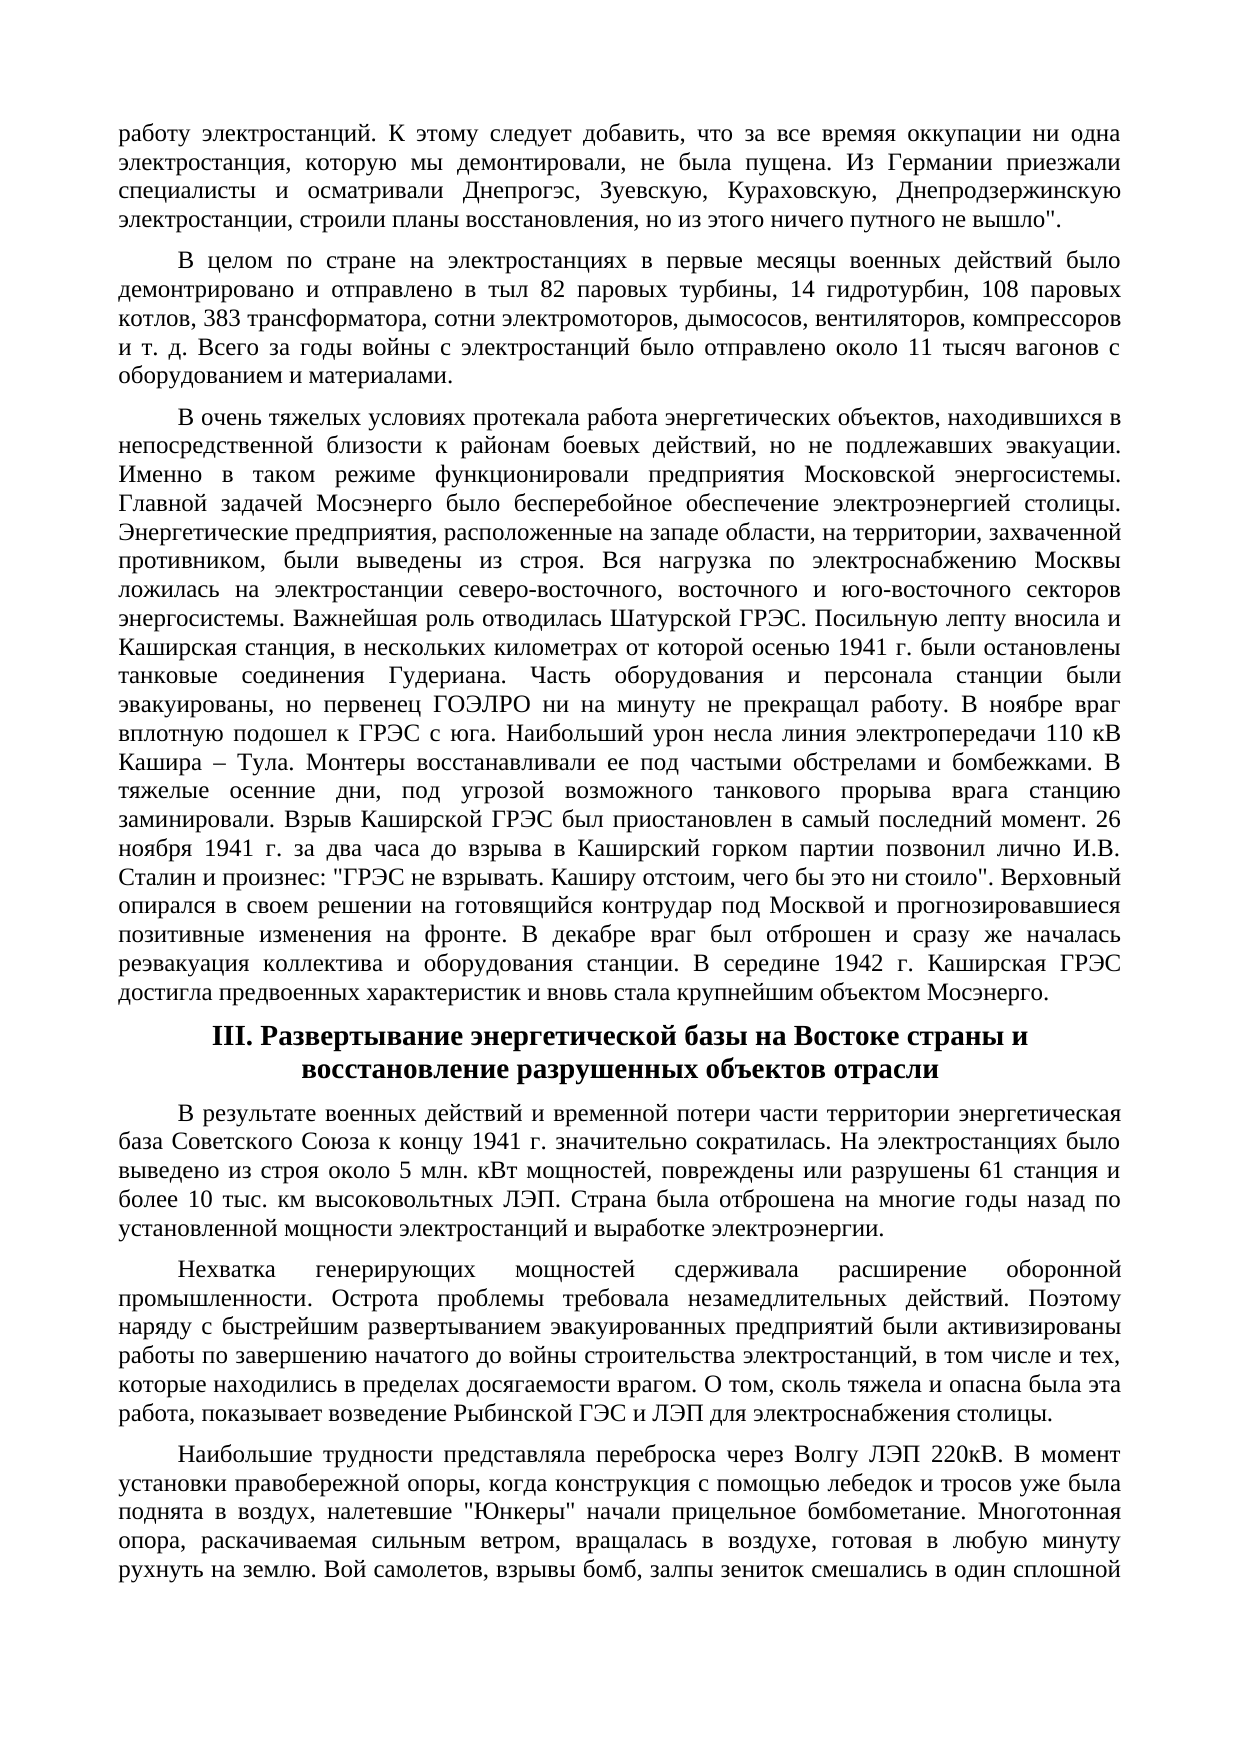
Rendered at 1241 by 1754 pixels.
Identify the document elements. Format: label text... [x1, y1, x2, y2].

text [118, 118, 1122, 233]
text Нехватка генерирующих мощностей сдерживала расширение оборонной промышленности. Острота проблемы требовала незамедлительных действий. Поэтому наряду с быстрейшим развертыванием эвакуированных предприятий были активизированы работы по завершению начатого до войны строительства электростанций, в том числе и тех, которые находились в пределах досягаемости врагом. О том, сколь тяжела и опасна была эта работа, показывает возведение Рыбинской ГЭС и ЛЭП для электроснабжения столицы. [118, 1254, 1122, 1426]
text В результате военных действий и временной потери части территории энергетическая база Советского Союза к концу 1941 г. значительно сократилась. На электростанциях было выведено из строя около 5 млн. кВт мощностей, повреждены или разрушены 61 станция и более 10 тыс. км высоковольтных ЛЭП. Страна была отброшена на многие годы назад по установленной мощности электростанций и выработке электроэнергии. [118, 1098, 1122, 1241]
text В очень тяжелых условиях протекала работа энергетических объектов, находившихся в непосредственной близости к районам боевых действий, но не подлежавших эвакуации. Именно в таком режиме функционировали предприятия Московской энергосистемы. Главной задачей Мосэнерго было бесперебойное обеспечение электроэнергией столицы. Энергетические предприятия, расположенные на западе области, на территории, захваченной противником, были выведены из строя. Вся нагрузка по электроснабжению Москвы ложилась на электростанции северо-восточного, восточного и юго-восточного секторов энергосистемы. Важнейшая роль отводилась Шатурской ГРЭС. Посильную лепту вносила и Каширская станция, в нескольких километрах от которой осенью 1941 г. были остановлены танковые соединения Гудериана. Часть оборудования и персонала станции были эвакуированы, но первенец ГОЭЛРО ни на минуту не прекращал работу. В ноябре враг вплотную подошел к ГРЭС с юга. Наибольший урон несла линия электропередачи 110 кВ Кашира – Тула. Монтеры восстанавливали ее под частыми обстрелами и бомбежками. В тяжелые осенние дни, под угрозой возможного танкового прорыва врага станцию заминировали. Взрыв Каширской ГРЭС был приостановлен в самый последний момент. 26 ноября 1941 г. за два часа до взрыва в Каширский горком партии позвонил лично И.В. Сталин и произнес: "ГРЭС не взрывать. Каширу отстоим, чего бы это ни стоило". Верховный опирался в своем решении на готовящийся контрудар под Москвой и прогнозировавшиеся позитивные изменения на фронте. В декабре враг был отброшен и сразу же началась реэвакуация коллектива и оборудования станции. В середине 1942 г. Каширская ГРЭС достигла предвоенных характеристик и вновь стала крупнейшим объектом Мосэнерго. [118, 402, 1122, 1006]
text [118, 1439, 1122, 1583]
text В целом по стране на электростанциях в первые месяцы военных действий было демонтрировано и отправлено в тыл 82 паровых турбины, 14 гидротурбин, 108 паровых котлов, 383 трансформатора, сотни электромоторов, дымососов, вентиляторов, компрессоров и т. д. Всего за годы войны с электростанций было отправлено около 11 тысяч вагонов с оборудованием и материалами. [118, 246, 1122, 389]
text III. Развертывание энергетической базы на Востоке страны и восстановление разрушенных объектов отрасли [118, 1018, 1122, 1085]
